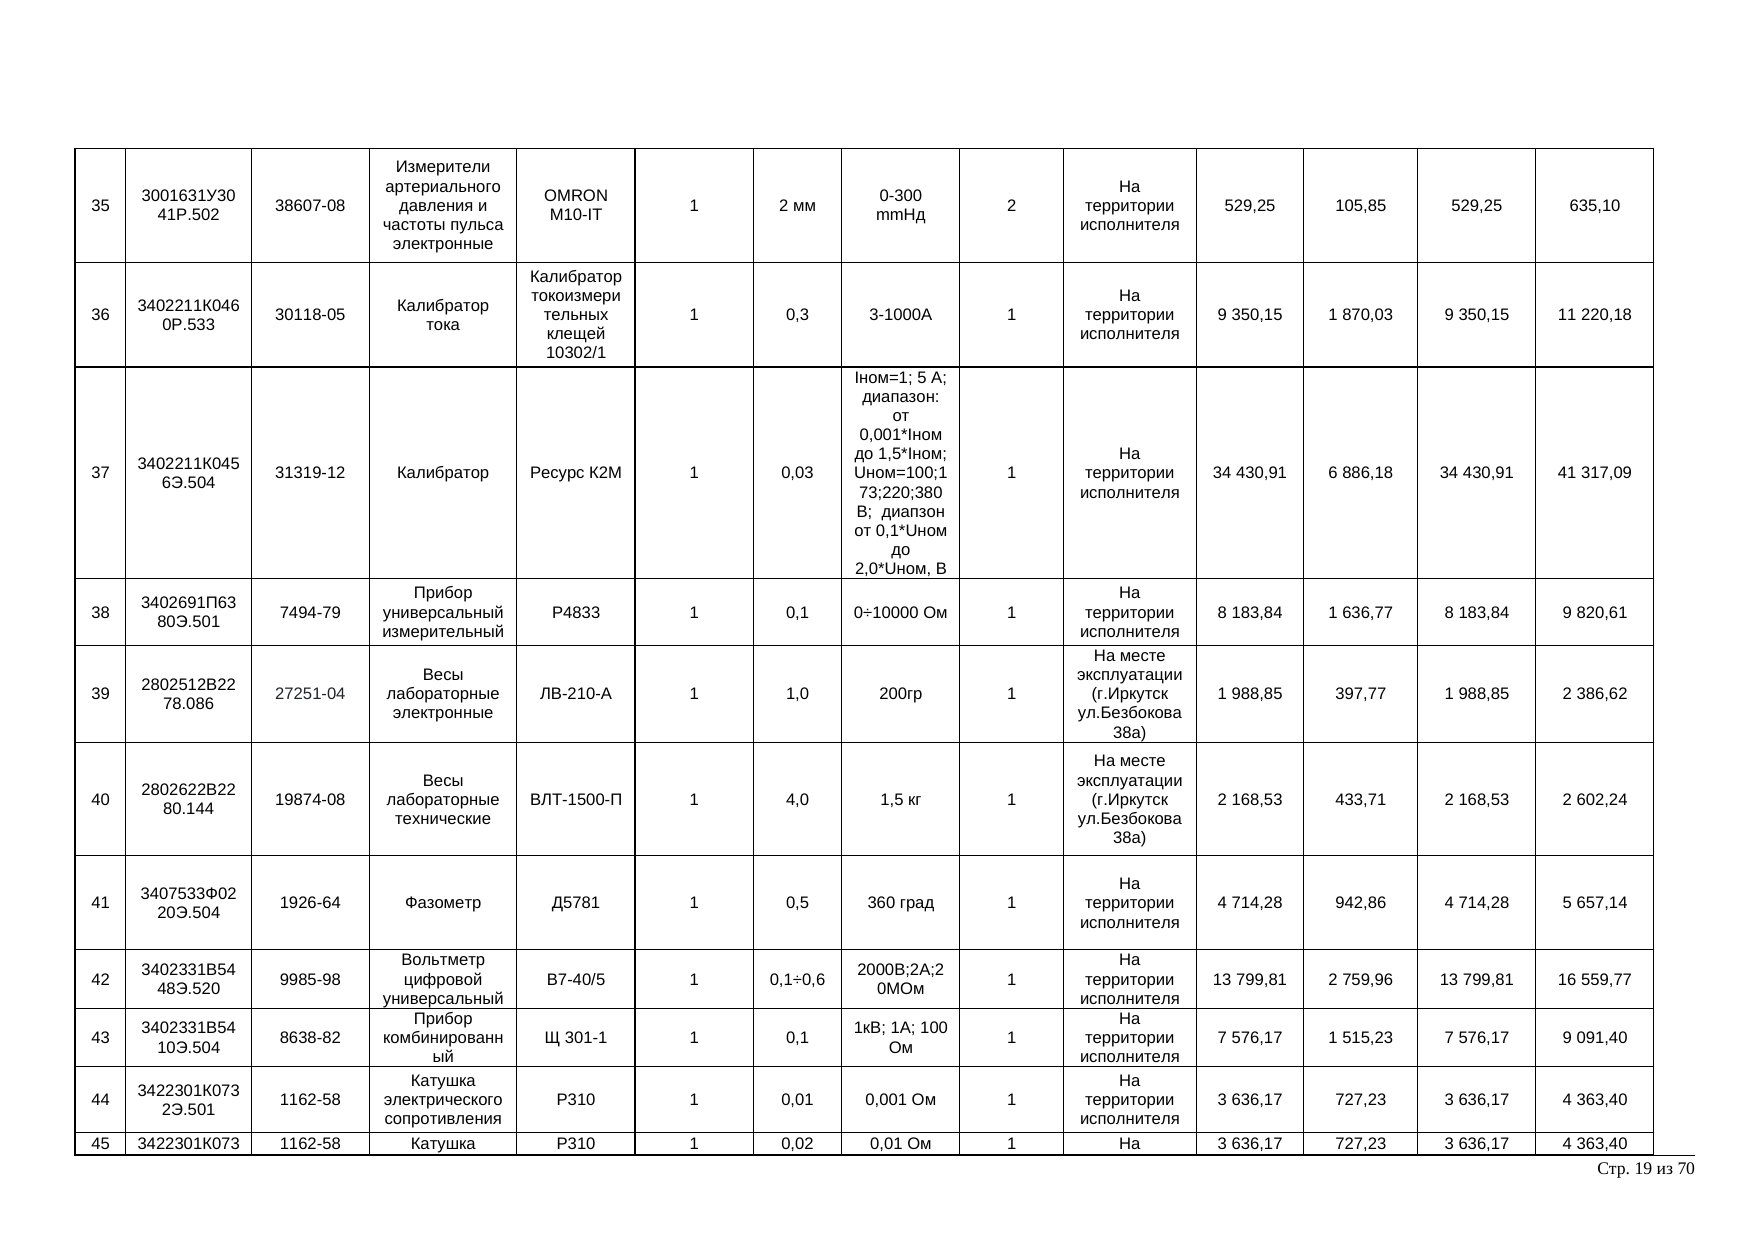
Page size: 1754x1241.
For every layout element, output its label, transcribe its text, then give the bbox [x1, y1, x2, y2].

table_cell 3001631У3041Р.502 [126, 149, 251, 262]
table_cell 1 [636, 856, 753, 949]
table_cell Р310 [517, 1067, 634, 1132]
table_cell 41 [76, 856, 125, 949]
table_cell 3-1000А [842, 263, 959, 366]
table_cell 397,77 [1304, 646, 1417, 742]
table_cell 0-300 mmHд [842, 149, 959, 262]
table_cell 2 168,53 [1197, 743, 1303, 855]
table_cell 42 [76, 950, 125, 1008]
table_cell Прибор комбинированный [370, 1009, 516, 1066]
table_cell 2802622В2280.144 [126, 743, 251, 855]
table_cell 1 870,03 [1304, 263, 1417, 366]
table_cell 1кВ; 1А; 100 Ом [842, 1009, 959, 1066]
table_cell 1 [960, 646, 1063, 742]
table_cell 1 [960, 856, 1063, 949]
table_cell 7494-79 [252, 579, 369, 645]
table_cell 8 183,84 [1418, 579, 1535, 645]
table_cell 9 350,15 [1418, 263, 1535, 366]
table_cell 2 759,96 [1304, 950, 1417, 1008]
table_cell 1 [636, 263, 753, 366]
table_cell 9 820,61 [1536, 579, 1653, 645]
table_cell 4 363,40 [1536, 1067, 1653, 1132]
table_cell 0,001 Ом [842, 1067, 959, 1132]
table_cell 0,5 [754, 856, 841, 949]
table_cell 1 [960, 1067, 1063, 1132]
table_cell 1 988,85 [1197, 646, 1303, 742]
table_cell 2 мм [754, 149, 841, 262]
table_cell 2 168,53 [1418, 743, 1535, 855]
table_cell 200гр [842, 646, 959, 742]
table_cell 3402211К0460Р.533 [126, 263, 251, 366]
table_cell 1 [960, 743, 1063, 855]
table_cell 19874-08 [252, 743, 369, 855]
table_cell 3 636,17 [1418, 1067, 1535, 1132]
table_cell На территории исполнителя [1064, 950, 1196, 1008]
table_cell 41 317,09 [1536, 368, 1653, 578]
table_cell 727,23 [1304, 1133, 1417, 1154]
table_cell Фазометр [370, 856, 516, 949]
table_cell 6 886,18 [1304, 368, 1417, 578]
table_cell Калибратор токоизмерительных клещей 10302/1 [517, 263, 634, 366]
table_cell 31319-12 [252, 368, 369, 578]
table_cell 3402331В5448Э.520 [126, 950, 251, 1008]
table_cell 27251-04 [252, 646, 369, 742]
table_cell 1 [960, 263, 1063, 366]
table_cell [1064, 149, 1196, 262]
table_cell 4 714,28 [1197, 856, 1303, 949]
table_cell 727,23 [1304, 1067, 1417, 1132]
table_cell На территории исполнителя [1064, 856, 1196, 949]
table_cell 3 636,17 [1418, 1133, 1535, 1154]
table_cell 0,01 Ом [842, 1133, 959, 1154]
table_cell Р310 [517, 1133, 634, 1154]
table_cell 1 [636, 368, 753, 578]
table_cell 44 [76, 1067, 125, 1132]
table_cell 3422301К0732Э.501 [126, 1067, 251, 1132]
table_cell 3402331В5410Э.504 [126, 1009, 251, 1066]
table_cell ВЛТ-1500-П [517, 743, 634, 855]
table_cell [370, 149, 516, 262]
table_cell На территории исполнителя [1064, 1067, 1196, 1132]
table_cell OMRON M10-IT [517, 149, 634, 262]
table_cell 635,10 [1536, 149, 1653, 262]
table_cell 1 [636, 1133, 753, 1154]
table_cell 9985-98 [252, 950, 369, 1008]
table_cell 36 [76, 263, 125, 366]
table_cell 5 657,14 [1536, 856, 1653, 949]
table_cell 942,86 [1304, 856, 1417, 949]
table_cell 2 602,24 [1536, 743, 1653, 855]
table_cell 1 [636, 579, 753, 645]
table_cell Калибратор [370, 368, 516, 578]
table_cell Весы лабораторные технические [370, 743, 516, 855]
table_cell На территории исполнителя [1064, 263, 1196, 366]
table_cell 13 799,81 [1418, 950, 1535, 1008]
table_cell 39 [76, 646, 125, 742]
table_cell 1 [636, 149, 753, 262]
table_cell 3422301К0732Э.501 [126, 1133, 251, 1154]
table_cell Калибратор тока [370, 263, 516, 366]
table_cell 0÷10000 Ом [842, 579, 959, 645]
table_cell 1,0 [754, 646, 841, 742]
table_cell 1,5 кг [842, 743, 959, 855]
table_cell На территории исполнителя [1064, 1009, 1196, 1066]
table_cell 529,25 [1197, 149, 1303, 262]
table_cell 0,02 [754, 1133, 841, 1154]
table_cell Весы лабораторные электронные [370, 646, 516, 742]
table_cell Катушка электрического сопротивления [370, 1067, 516, 1132]
table_cell Iном=1; 5 А; диапазон: от 0,001*Iном до 1,5*Iном; Uном=100;173;220;380 В; диапзон от 0,1*Uном до 2,0*Uном, В [842, 368, 959, 578]
table_cell На территории исполнителя [1064, 579, 1196, 645]
table_cell 3402691П6380Э.501 [126, 579, 251, 645]
table_cell 0,01 [754, 1067, 841, 1132]
table_cell 8 183,84 [1197, 579, 1303, 645]
table_cell 1926-64 [252, 856, 369, 949]
table_cell 529,25 [1418, 149, 1535, 262]
table_cell 1 515,23 [1304, 1009, 1417, 1066]
table_cell 0,3 [754, 263, 841, 366]
table_cell 0,1 [754, 1009, 841, 1066]
table_cell 1162-58 [252, 1067, 369, 1132]
table_cell Щ 301-1 [517, 1009, 634, 1066]
table_cell 7 576,17 [1418, 1009, 1535, 1066]
table_cell 37 [76, 368, 125, 578]
table_cell 11 220,18 [1536, 263, 1653, 366]
table_cell 433,71 [1304, 743, 1417, 855]
table_cell 8638-82 [252, 1009, 369, 1066]
table_cell 1 988,85 [1418, 646, 1535, 742]
table_cell В7-40/5 [517, 950, 634, 1008]
table_cell 13 799,81 [1197, 950, 1303, 1008]
table_cell 34 430,91 [1197, 368, 1303, 578]
table_cell 105,85 [1304, 149, 1417, 262]
table_cell 3 636,17 [1197, 1067, 1303, 1132]
table_cell На территории исполнителя [1064, 368, 1196, 578]
table_cell 2802512В2278.086 [126, 646, 251, 742]
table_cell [1064, 1133, 1196, 1154]
table_cell 35 [76, 149, 125, 262]
table_cell 1 [636, 743, 753, 855]
table_cell 1 [960, 1133, 1063, 1154]
table_cell 360 град [842, 856, 959, 949]
table_cell 3 636,17 [1197, 1133, 1303, 1154]
table_cell На месте эксплуатации (г.Иркутск ул.Безбокова 38а) [1064, 646, 1196, 742]
table_cell 1 636,77 [1304, 579, 1417, 645]
table_cell 38 [76, 579, 125, 645]
table_cell 2 [960, 149, 1063, 262]
table_cell 1 [960, 368, 1063, 578]
table_cell 43 [76, 1009, 125, 1066]
table_cell 45 [76, 1133, 125, 1154]
table_cell 1 [636, 646, 753, 742]
table_cell Д5781 [517, 856, 634, 949]
table_cell 3402211К0456Э.504 [126, 368, 251, 578]
table_cell 34 430,91 [1418, 368, 1535, 578]
table_cell 2000В;2А;20МОм [842, 950, 959, 1008]
table_cell ЛВ-210-А [517, 646, 634, 742]
table_cell 30118-05 [252, 263, 369, 366]
table_cell Ресурс К2М [517, 368, 634, 578]
table_cell На месте эксплуатации (г.Иркутск ул.Безбокова 38а) [1064, 743, 1196, 855]
table_cell Вольтметр цифровой универсальный [370, 950, 516, 1008]
table_cell 0,1÷0,6 [754, 950, 841, 1008]
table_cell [370, 1133, 516, 1154]
table_cell 3407533Ф0220Э.504 [126, 856, 251, 949]
table_cell 0,03 [754, 368, 841, 578]
table_cell 1 [636, 1009, 753, 1066]
table_cell 4 363,40 [1536, 1133, 1653, 1154]
table_cell Прибор универсальный измерительный [370, 579, 516, 645]
table_cell 1 [960, 950, 1063, 1008]
table_cell 16 559,77 [1536, 950, 1653, 1008]
table_cell 1 [960, 579, 1063, 645]
table_cell 9 091,40 [1536, 1009, 1653, 1066]
table_cell 1 [636, 950, 753, 1008]
table_cell 1 [636, 1067, 753, 1132]
table_cell 2 386,62 [1536, 646, 1653, 742]
table_cell Р4833 [517, 579, 634, 645]
table_cell 4 714,28 [1418, 856, 1535, 949]
table_cell 9 350,15 [1197, 263, 1303, 366]
table_cell 1 [960, 1009, 1063, 1066]
table_cell 38607-08 [252, 149, 369, 262]
table_cell 1162-58 [252, 1133, 369, 1154]
table_cell 0,1 [754, 579, 841, 645]
table_cell 40 [76, 743, 125, 855]
table_cell 7 576,17 [1197, 1009, 1303, 1066]
table_cell 4,0 [754, 743, 841, 855]
